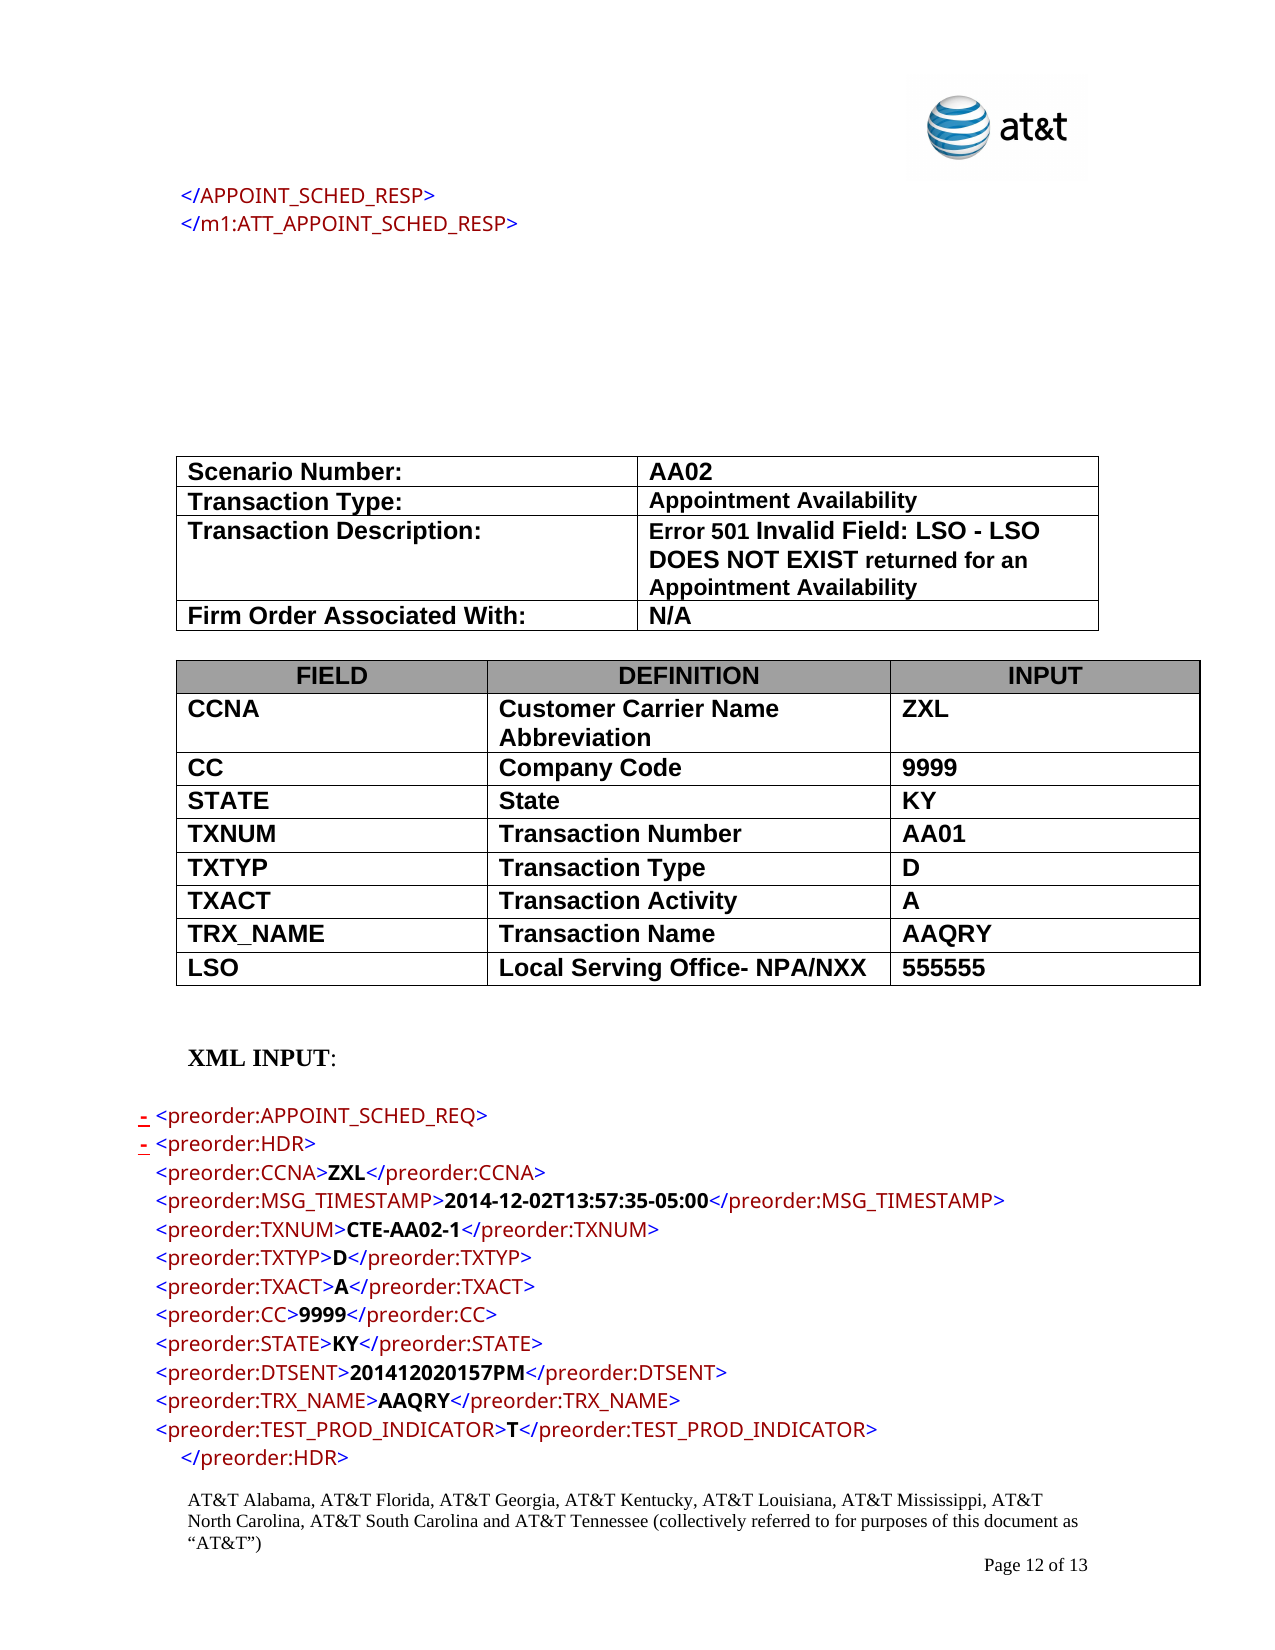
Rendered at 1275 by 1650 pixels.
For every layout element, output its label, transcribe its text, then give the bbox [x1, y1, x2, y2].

table_header DEFINITION [488, 661, 890, 693]
table_cell Transaction Number [488, 819, 890, 852]
table_cell Transaction Description: [177, 516, 637, 600]
table_cell State [488, 786, 890, 818]
table_cell ZXL [891, 694, 1199, 752]
text <preorder:CCNA>ZXL</preorder:CCNA> [137, 1158, 1087, 1186]
table_header Scenario Number: [177, 457, 637, 486]
table_cell N/A [638, 601, 1098, 630]
text <preorder:TXTYP>D</preorder:TXTYP> [137, 1243, 1087, 1272]
table_cell CC [177, 753, 487, 785]
table_cell Error 501 Invalid Field: LSO - LSO DOES NOT EXIST returned for an Appointment Availability [638, 516, 1098, 600]
table_cell A [891, 886, 1199, 918]
table_cell Firm Order Associated With: [177, 601, 637, 630]
table_cell TXNUM [177, 819, 487, 852]
text <preorder:TXNUM>CTE-AA02-1</preorder:TXNUM> [137, 1215, 1087, 1243]
table_cell Appointment Availability [638, 487, 1098, 515]
table_cell TRX_NAME [177, 919, 487, 952]
table_cell Local Serving Office- NPA/NXX [488, 953, 890, 985]
text </preorder:HDR> [162, 1443, 1087, 1472]
table_header INPUT [891, 661, 1199, 693]
table_cell Customer Carrier Name Abbreviation [488, 694, 890, 752]
table_cell AA01 [891, 819, 1199, 852]
text <preorder:CC>9999</preorder:CC> [137, 1301, 1087, 1329]
text <preorder:TEST_PROD_INDICATOR>T</preorder:TEST_PROD_INDICATOR> [137, 1415, 1087, 1443]
table_cell Transaction Type: [177, 487, 637, 515]
table_cell CCNA [177, 694, 487, 752]
text <preorder:MSG_TIMESTAMP>2014-12-02T13:57:35-05:00</preorder:MSG_TIMESTAMP> [137, 1186, 1087, 1215]
table_cell Transaction Name [488, 919, 890, 952]
picture [906, 74, 1088, 181]
text <preorder:DTSENT>201412020157PM</preorder:DTSENT> [137, 1358, 1087, 1386]
table_cell LSO [177, 953, 487, 985]
table_header FIELD [177, 661, 487, 693]
table_cell Transaction Activity [488, 886, 890, 918]
table_cell Transaction Type [488, 853, 890, 885]
text </APPOINT_SCHED_RESP> [162, 181, 1087, 209]
text <preorder:TXACT>A</preorder:TXACT> [137, 1272, 1087, 1301]
table_cell STATE [177, 786, 487, 818]
text <preorder:TRX_NAME>AAQRY</preorder:TRX_NAME> [137, 1386, 1087, 1415]
table_cell KY [891, 786, 1199, 818]
table_cell AAQRY [891, 919, 1199, 952]
table_cell Company Code [488, 753, 890, 785]
text - <preorder:HDR> [137, 1129, 1087, 1158]
table_header AA02 [638, 457, 1098, 486]
text <preorder:STATE>KY</preorder:STATE> [137, 1329, 1087, 1358]
text </m1:ATT_APPOINT_SCHED_RESP> [162, 209, 1087, 238]
table_cell 9999 [891, 753, 1199, 785]
text - <preorder:APPOINT_SCHED_REQ> [137, 1101, 1087, 1129]
table_cell D [891, 853, 1199, 885]
table_cell 555555 [891, 953, 1199, 985]
text XML INPUT: [187, 1043, 1087, 1072]
table_cell TXACT [177, 886, 487, 918]
table_cell TXTYP [177, 853, 487, 885]
